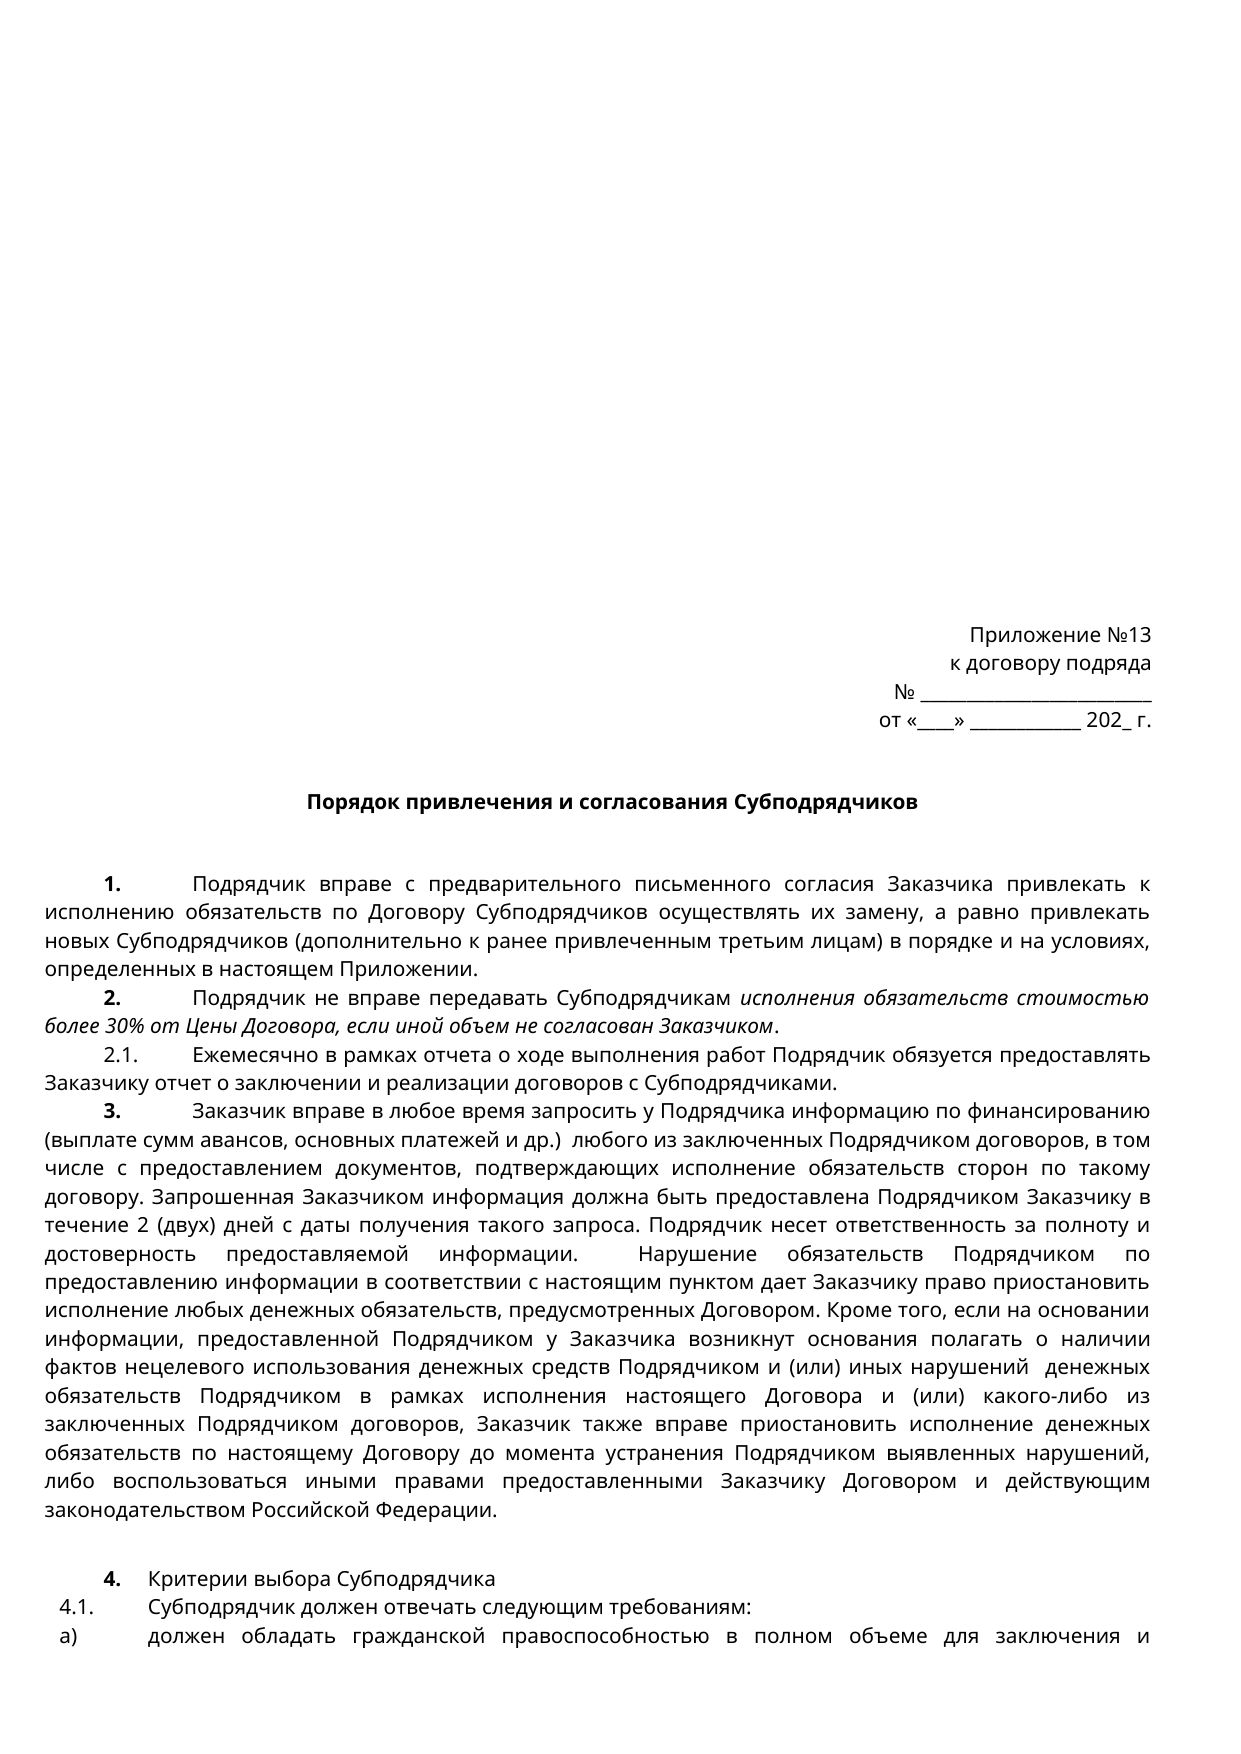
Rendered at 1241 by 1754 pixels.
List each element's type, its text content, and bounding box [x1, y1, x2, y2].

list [59, 1621, 1152, 1649]
list Заказчик вправе в любое время запросить у Подрядчика информацию по финансированию (выплате сумм авансов, основных платежей и др.) любого из заключенных Подрядчиком договоров, в том числе с предоставлением документов, подтверждающих исполнение обязательств сторон по такому договору. Запрошенная Заказчиком информация должна быть предоставлена Подрядчиком Заказчику в течение 2 (двух) дней с даты получения такого запроса. Подрядчик несет ответственность за полноту и достоверность предоставляемой информации. Нарушение обязательств Подрядчиком по предоставлению информации в соответствии с настоящим пунктом дает Заказчику право приостановить исполнение любых денежных обязательств, предусмотренных Договором. Кроме того, если на основании информации, предоставленной Подрядчиком у Заказчика возникнут основания полагать о наличии фактов нецелевого использования денежных средств Подрядчиком и (или) иных нарушений денежных обязательств Подрядчиком в рамках исполнения настоящего Договора и (или) какого-либо из заключенных Подрядчиком договоров, Заказчик также вправе приостановить исполнение денежных обязательств по настоящему Договору до момента устранения Подрядчиком выявленных нарушений, либо воспользоваться иными правами предоставленными Заказчику Договором и действующим законодательством Российской Федерации. [44, 1097, 1152, 1523]
list Ежемесячно в рамках отчета о ходе выполнения работ Подрядчик обязуется предоставлять Заказчику отчет о заключении и реализации договоров с Субподрядчиками. [44, 1040, 1152, 1097]
text № _________________________ [679, 677, 1152, 705]
text Порядок привлечения и согласования Субподрядчиков [74, 787, 1152, 816]
list Подрядчик не вправе передавать Субподрядчикам исполнения обязательств стоимостью более 30% от Цены Договора, если иной объем не согласован Заказчиком. [44, 983, 1152, 1040]
list Субподрядчик должен отвечать следующим требованиям: [59, 1592, 1152, 1621]
list Подрядчик вправе с предварительного письменного согласия Заказчика привлекать к исполнению обязательств по Договору Субподрядчиков осуществлять их замену, а равно привлекать новых Субподрядчиков (дополнительно к ранее привлеченным третьим лицам) в порядке и на условиях, определенных в настоящем Приложении. [44, 869, 1152, 983]
text к договору подряда [679, 648, 1152, 677]
text от «____» ____________ 202_ г. [738, 705, 1152, 734]
subtitle Приложение №13 [738, 620, 1152, 648]
list Критерии выбора Субподрядчика [44, 1564, 1152, 1592]
